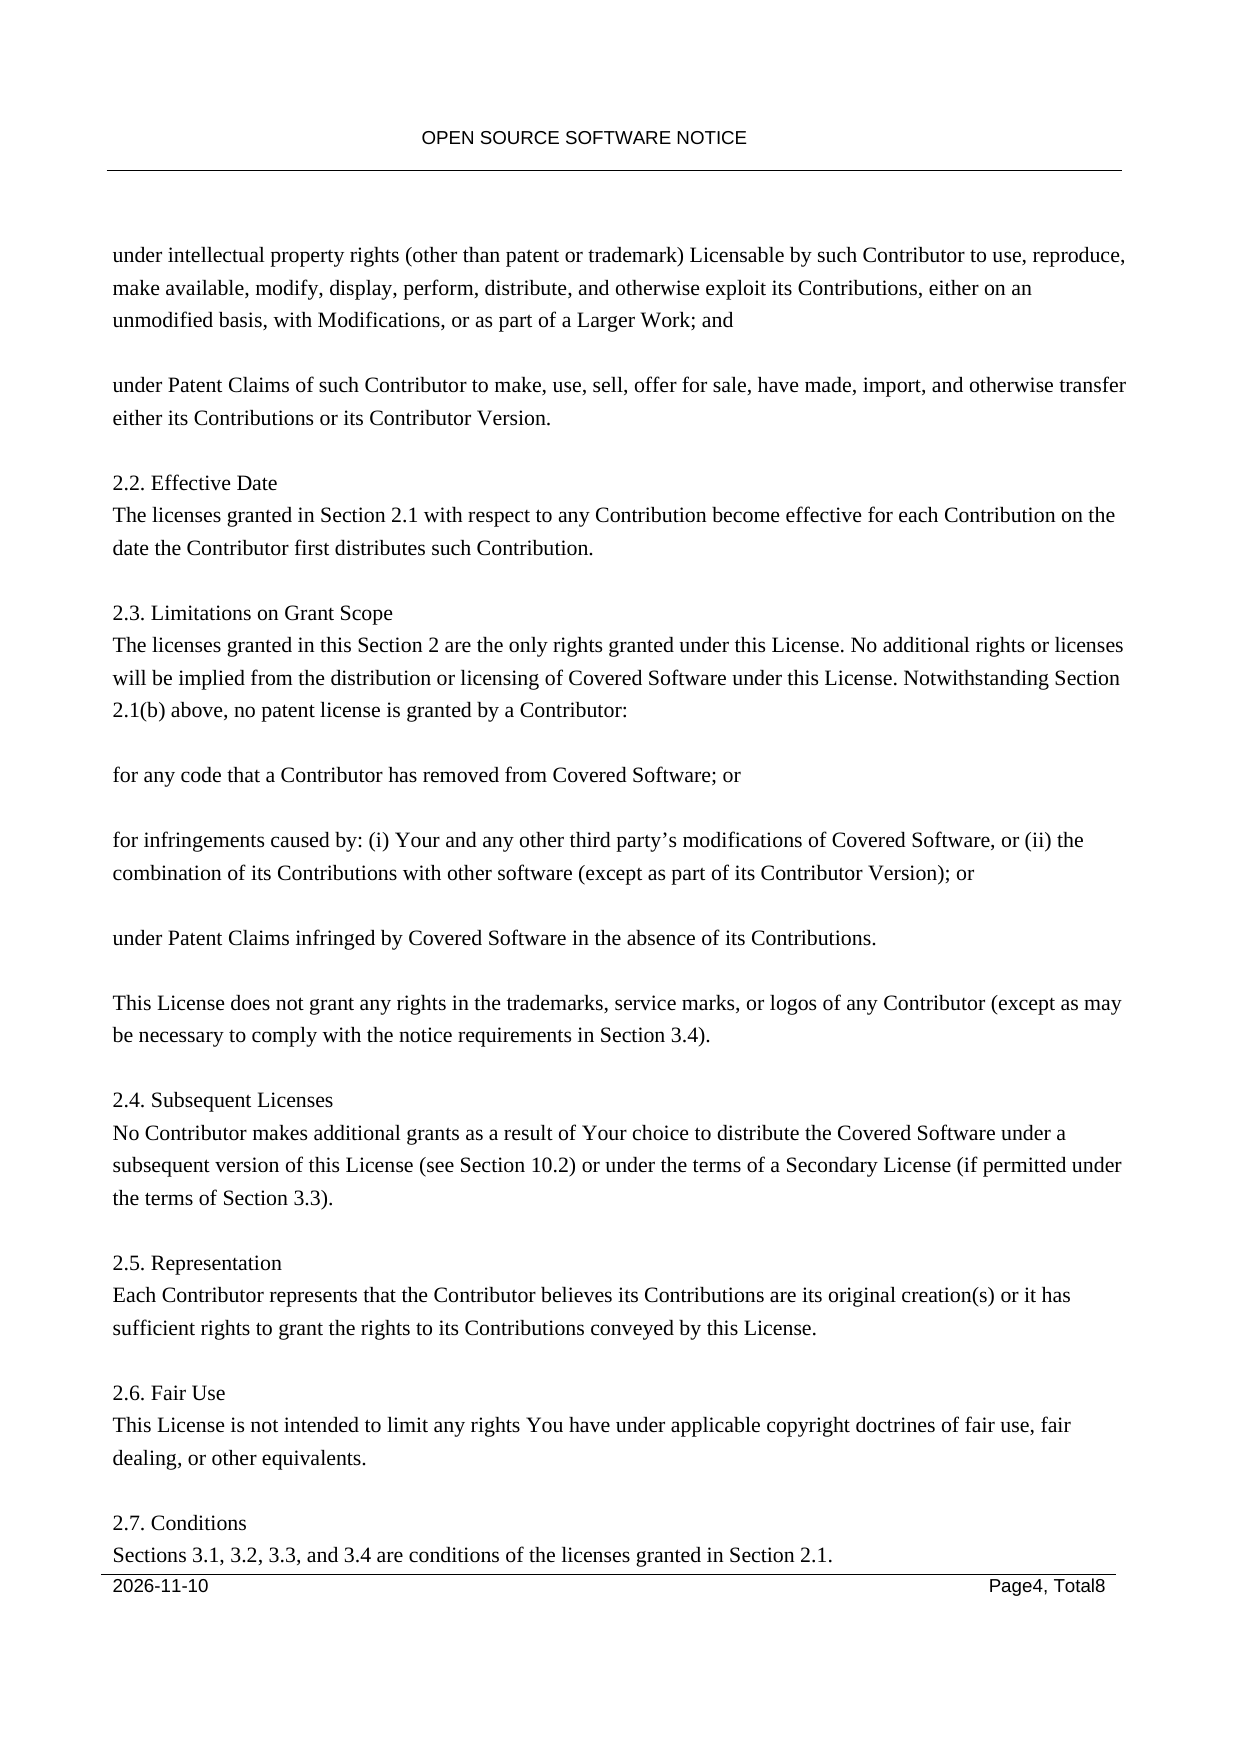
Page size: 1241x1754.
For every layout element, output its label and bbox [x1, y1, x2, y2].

text [112, 206, 1128, 1571]
